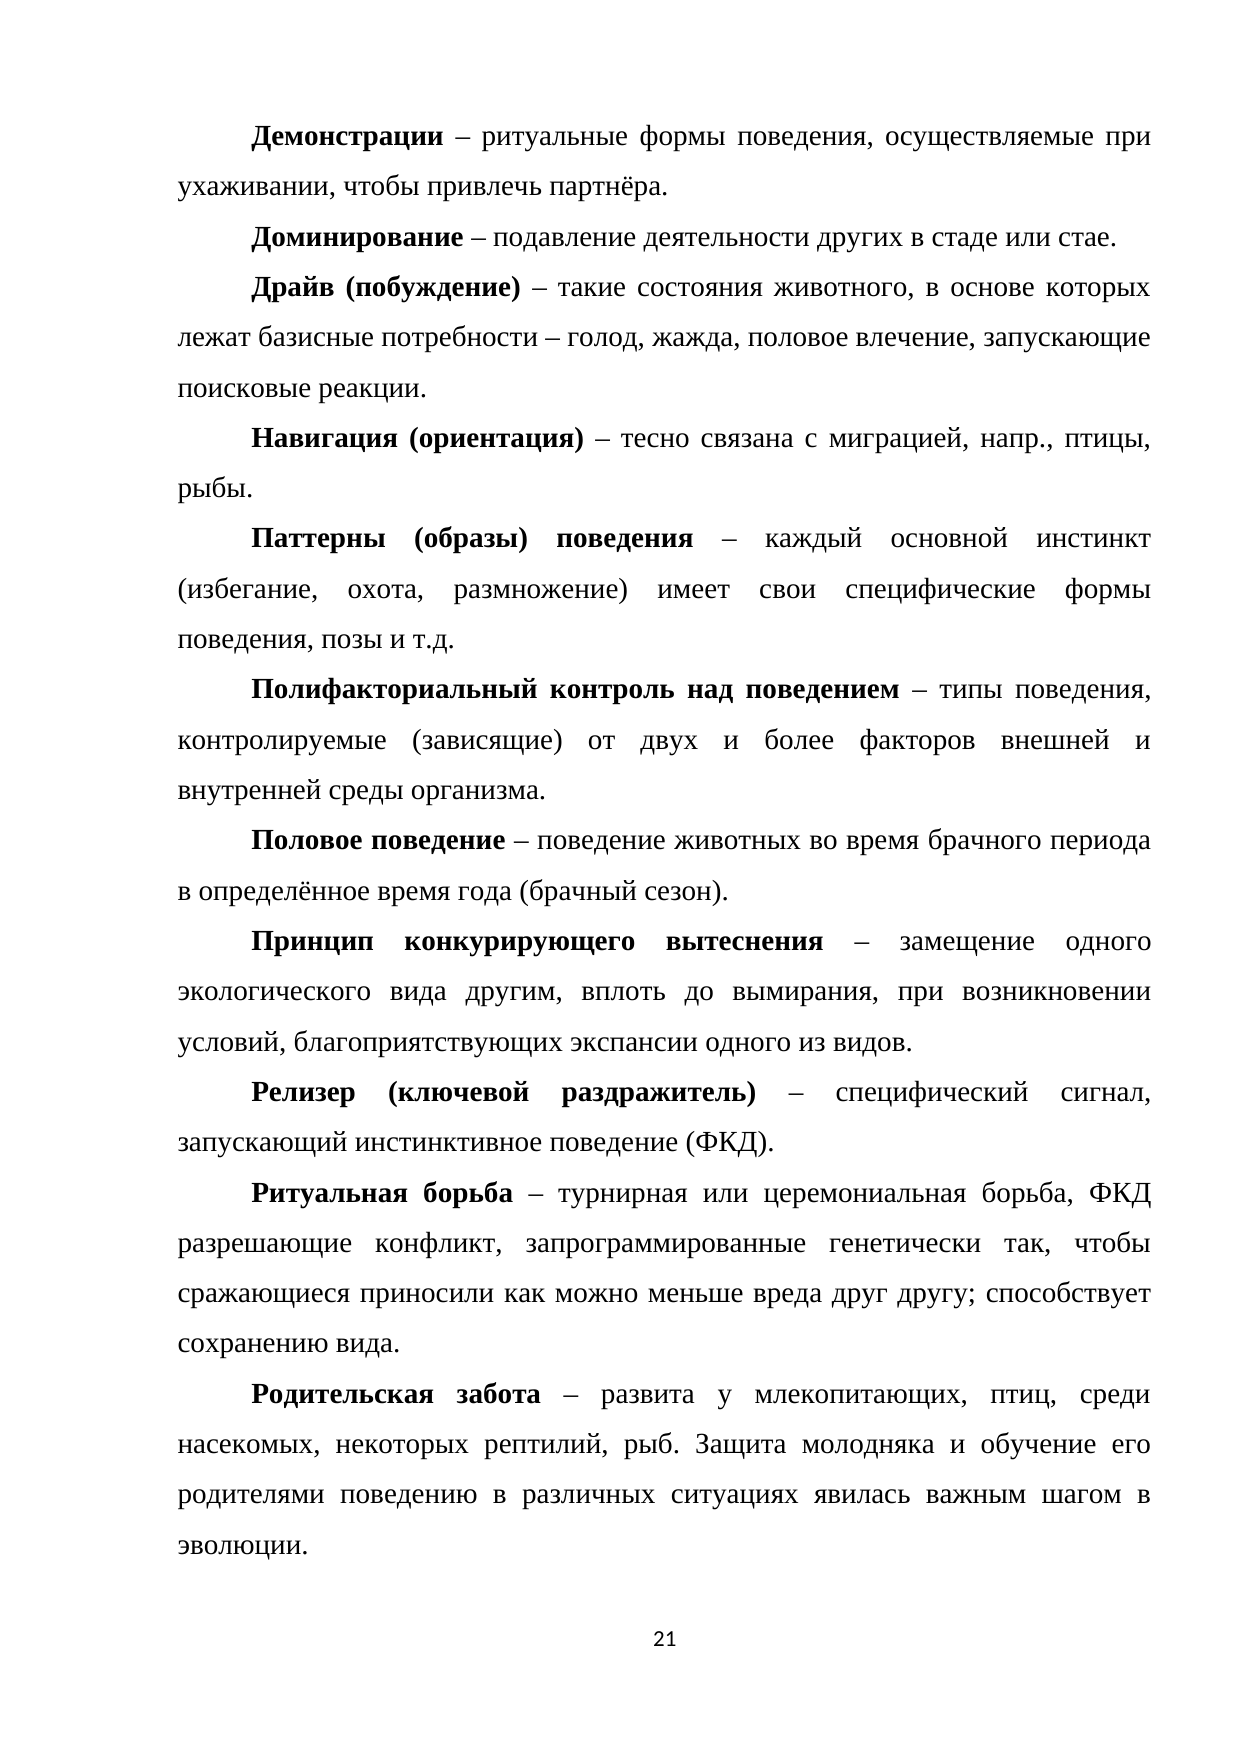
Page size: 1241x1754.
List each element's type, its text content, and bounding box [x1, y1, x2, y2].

text Паттерны (образы) поведения – каждый основной инстинкт (избегание, охота, размножение) имеет свои специфические формы поведения, позы и т.д. [177, 521, 1152, 655]
text Демонстрации – ритуальные формы поведения, осуществляемые при ухаживании, чтобы привлечь партнёра. [177, 118, 1152, 202]
text Навигация (ориентация) – тесно связана с миграцией, напр., птицы, рыбы. [177, 420, 1152, 504]
text Релизер (ключевой раздражитель) – специфический сигнал, запускающий инстинктивное поведение (ФКД). [177, 1074, 1152, 1158]
text Полифакториальный контроль над поведением – типы поведения, контролируемые (зависящие) от двух и более факторов внешней и внутренней среды организма. [177, 672, 1152, 806]
text Половое поведение – поведение животных во время брачного периода в определённое время года (брачный сезон). [177, 822, 1152, 906]
text Родительская забота – развита у млекопитающих, птиц, среди насекомых, некоторых рептилий, рыб. Защита молодняка и обучение его родителями поведению в различных ситуациях явилась важным шагом в эволюции. [177, 1376, 1152, 1560]
text Доминирование – подавление деятельности других в стаде или стае. [177, 219, 1152, 252]
text Ритуальная борьба – турнирная или церемониальная борьба, ФКД разрешающие конфликт, запрограммированные генетически так, чтобы сражающиеся приносили как можно меньше вреда друг другу; способствует сохранению вида. [177, 1175, 1152, 1359]
text Принцип конкурирующего вытеснения – замещение одного экологического вида другим, вплоть до вымирания, при возникновении условий, благоприятствующих экспансии одного из видов. [177, 923, 1152, 1057]
text Драйв (побуждение) – такие состояния животного, в основе которых лежат базисные потребности – голод, жажда, половое влечение, запускающие поисковые реакции. [177, 269, 1152, 403]
